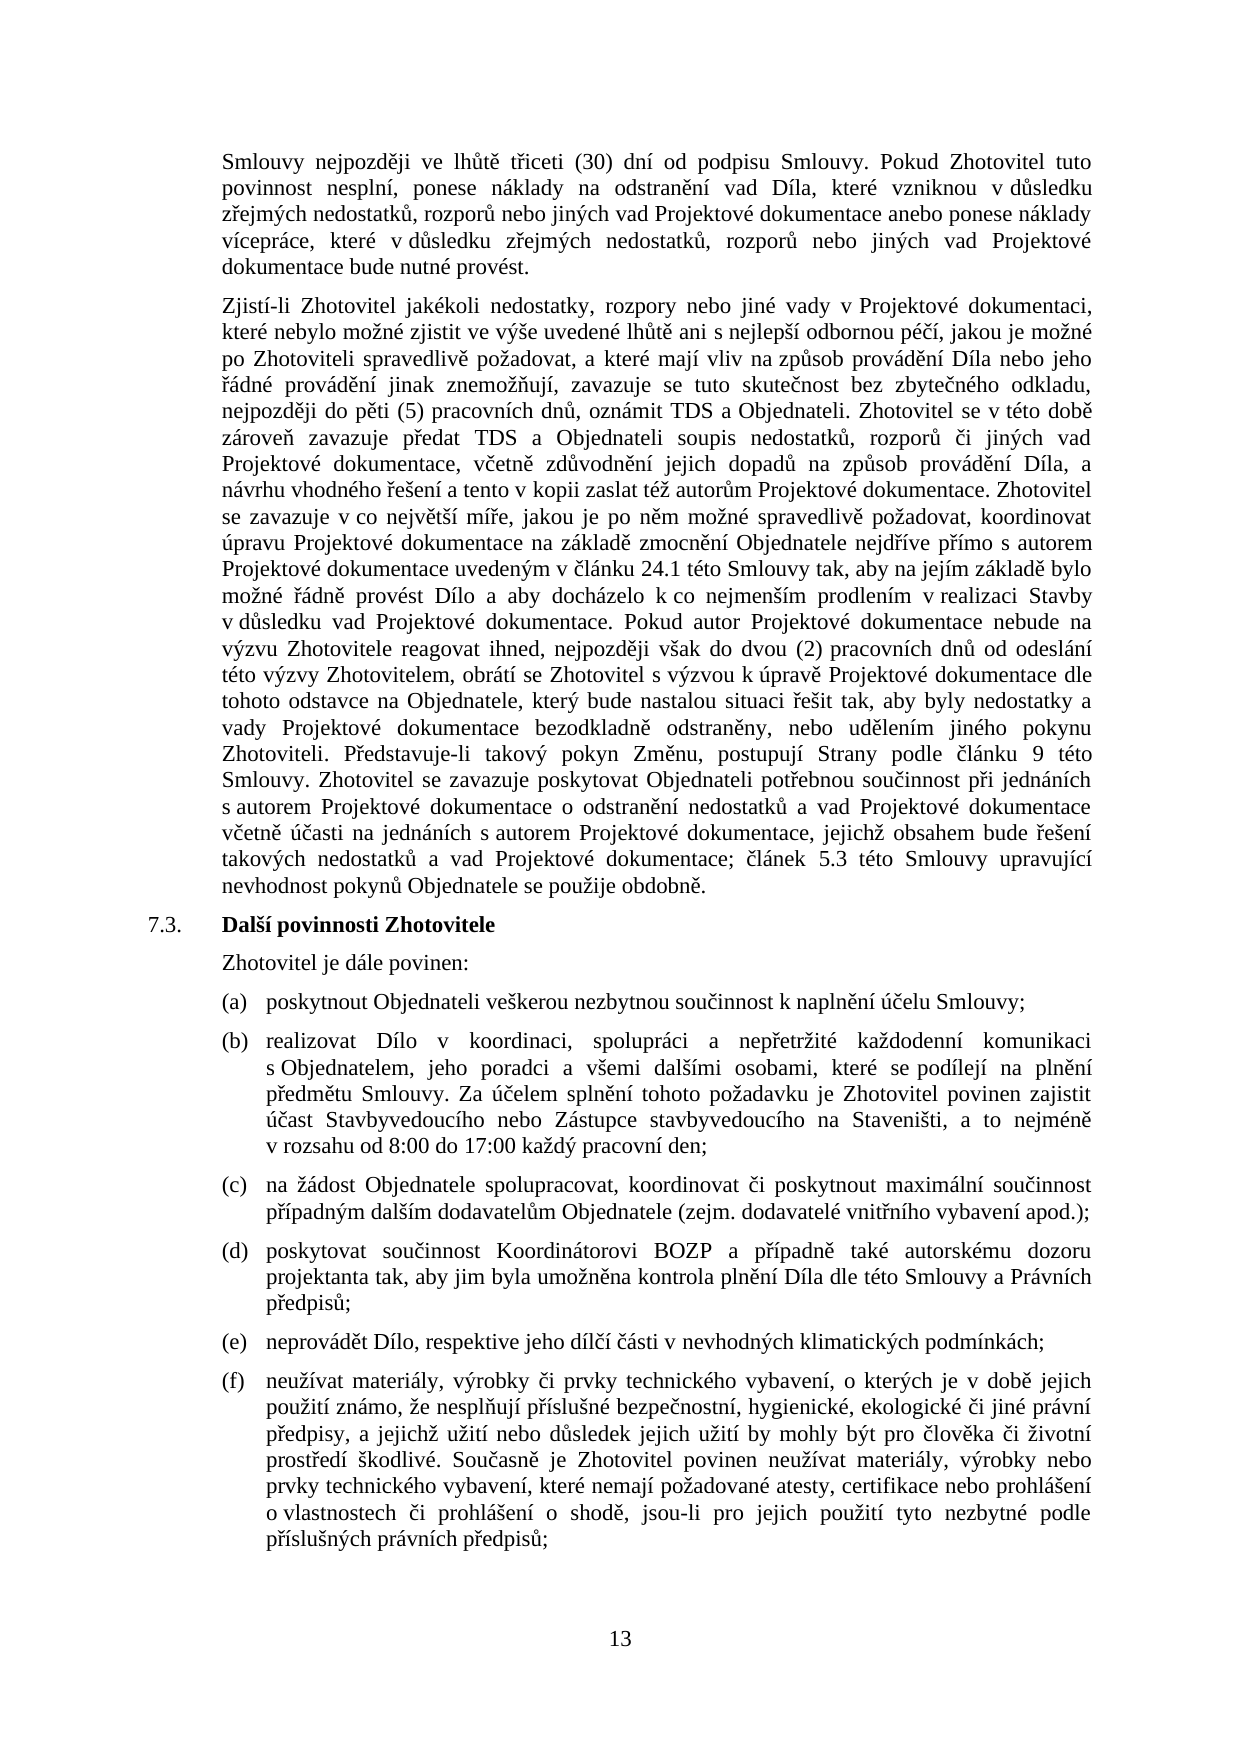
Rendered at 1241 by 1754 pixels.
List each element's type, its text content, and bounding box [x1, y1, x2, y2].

list poskytnout Objednateli veškerou nezbytnou součinnost k naplnění účelu Smlouvy; [222, 988, 1092, 1015]
subtitle Zjistí-li Zhotovitel jakékoli nedostatky, rozpory nebo jiné vady v Projektové dokumentaci, které nebylo možné zjistit ve výše uvedené lhůtě ani s nejlepší odbornou péčí, jakou je možné po Zhotoviteli spravedlivě požadovat, a které mají vliv na způsob provádění Díla nebo jeho řádné provádění jinak znemožňují, zavazuje se tuto skutečnost bez zbytečného odkladu, nejpozději do pěti (5) pracovních dnů, oznámit TDS a Objednateli. Zhotovitel se v této době zároveň zavazuje předat TDS a Objednateli soupis nedostatků, rozporů či jiných vad Projektové dokumentace, včetně zdůvodnění jejich dopadů na způsob provádění Díla, a návrhu vhodného řešení a tento v kopii zaslat též autorům Projektové dokumentace. Zhotovitel se zavazuje v co největší míře, jakou je po něm možné spravedlivě požadovat, koordinovat úpravu Projektové dokumentace na základě zmocnění Objednatele nejdříve přímo s autorem Projektové dokumentace uvedeným v článku 24.1 této Smlouvy tak, aby na jejím základě bylo možné řádně provést Dílo a aby docházelo k co nejmenším prodlením v realizaci Stavby v důsledku vad Projektové dokumentace. Pokud autor Projektové dokumentace nebude na výzvu Zhotovitele reagovat ihned, nejpozději však do dvou (2) pracovních dnů od odeslání této výzvy Zhotovitelem, obrátí se Zhotovitel s výzvou k úpravě Projektové dokumentace dle tohoto odstavce na Objednatele, který bude nastalou situaci řešit tak, aby byly nedostatky a vady Projektové dokumentace bezodkladně odstraněny, nebo udělením jiného pokynu Zhotoviteli. Představuje-li takový pokyn Změnu, postupují Strany podle článku 9 této Smlouvy. Zhotovitel se zavazuje poskytovat Objednateli potřebnou součinnost při jednáních s autorem Projektové dokumentace o odstranění nedostatků a vad Projektové dokumentace včetně účasti na jednáních s autorem Projektové dokumentace, jejichž obsahem bude řešení takových nedostatků a vad Projektové dokumentace; článek 5.3 této Smlouvy upravující nevhodnost pokynů Objednatele se použije obdobně. [222, 292, 1092, 898]
list neprovádět Dílo, respektive jeho dílčí části v nevhodných klimatických podmínkách; [222, 1328, 1092, 1354]
subtitle Zhotovitel je dále povinen: [222, 949, 1092, 976]
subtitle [222, 148, 1092, 279]
list poskytovat součinnost Koordinátorovi BOZP a případně také autorskému dozoru projektanta tak, aby jim byla umožněna kontrola plnění Díla dle této Smlouvy a Právních předpisů; [222, 1237, 1092, 1316]
list na žádost Objednatele spolupracovat, koordinovat či poskytnout maximální součinnost případným dalším dodavatelům Objednatele (zejm. dodavatelé vnitřního vybavení apod.); [222, 1171, 1092, 1224]
list realizovat Dílo v koordinaci, spolupráci a nepřetržité každodenní komunikaci s Objednatelem, jeho poradci a všemi dalšími osobami, které se podílejí na plnění předmětu Smlouvy. Za účelem splnění tohoto požadavku je Zhotovitel povinen zajistit účast Stavbyvedoucího nebo Zástupce stavbyvedoucího na Staveništi, a to nejméně v rozsahu od 8:00 do 17:00 každý pracovní den; [222, 1027, 1092, 1159]
list neužívat materiály, výrobky či prvky technického vybavení, o kterých je v době jejich použití známo, že nesplňují příslušné bezpečnostní, hygienické, ekologické či jiné právní předpisy, a jejichž užití nebo důsledek jejich užití by mohly být pro člověka či životní prostředí škodlivé. Současně je Zhotovitel povinen neužívat materiály, výrobky nebo prvky technického vybavení, které nemají požadované atesty, certifikace nebo prohlášení o vlastnostech či prohlášení o shodě, jsou-li pro jejich použití tyto nezbytné podle příslušných právních předpisů; [222, 1367, 1092, 1552]
subtitle Další povinnosti Zhotovitele [148, 911, 1092, 937]
